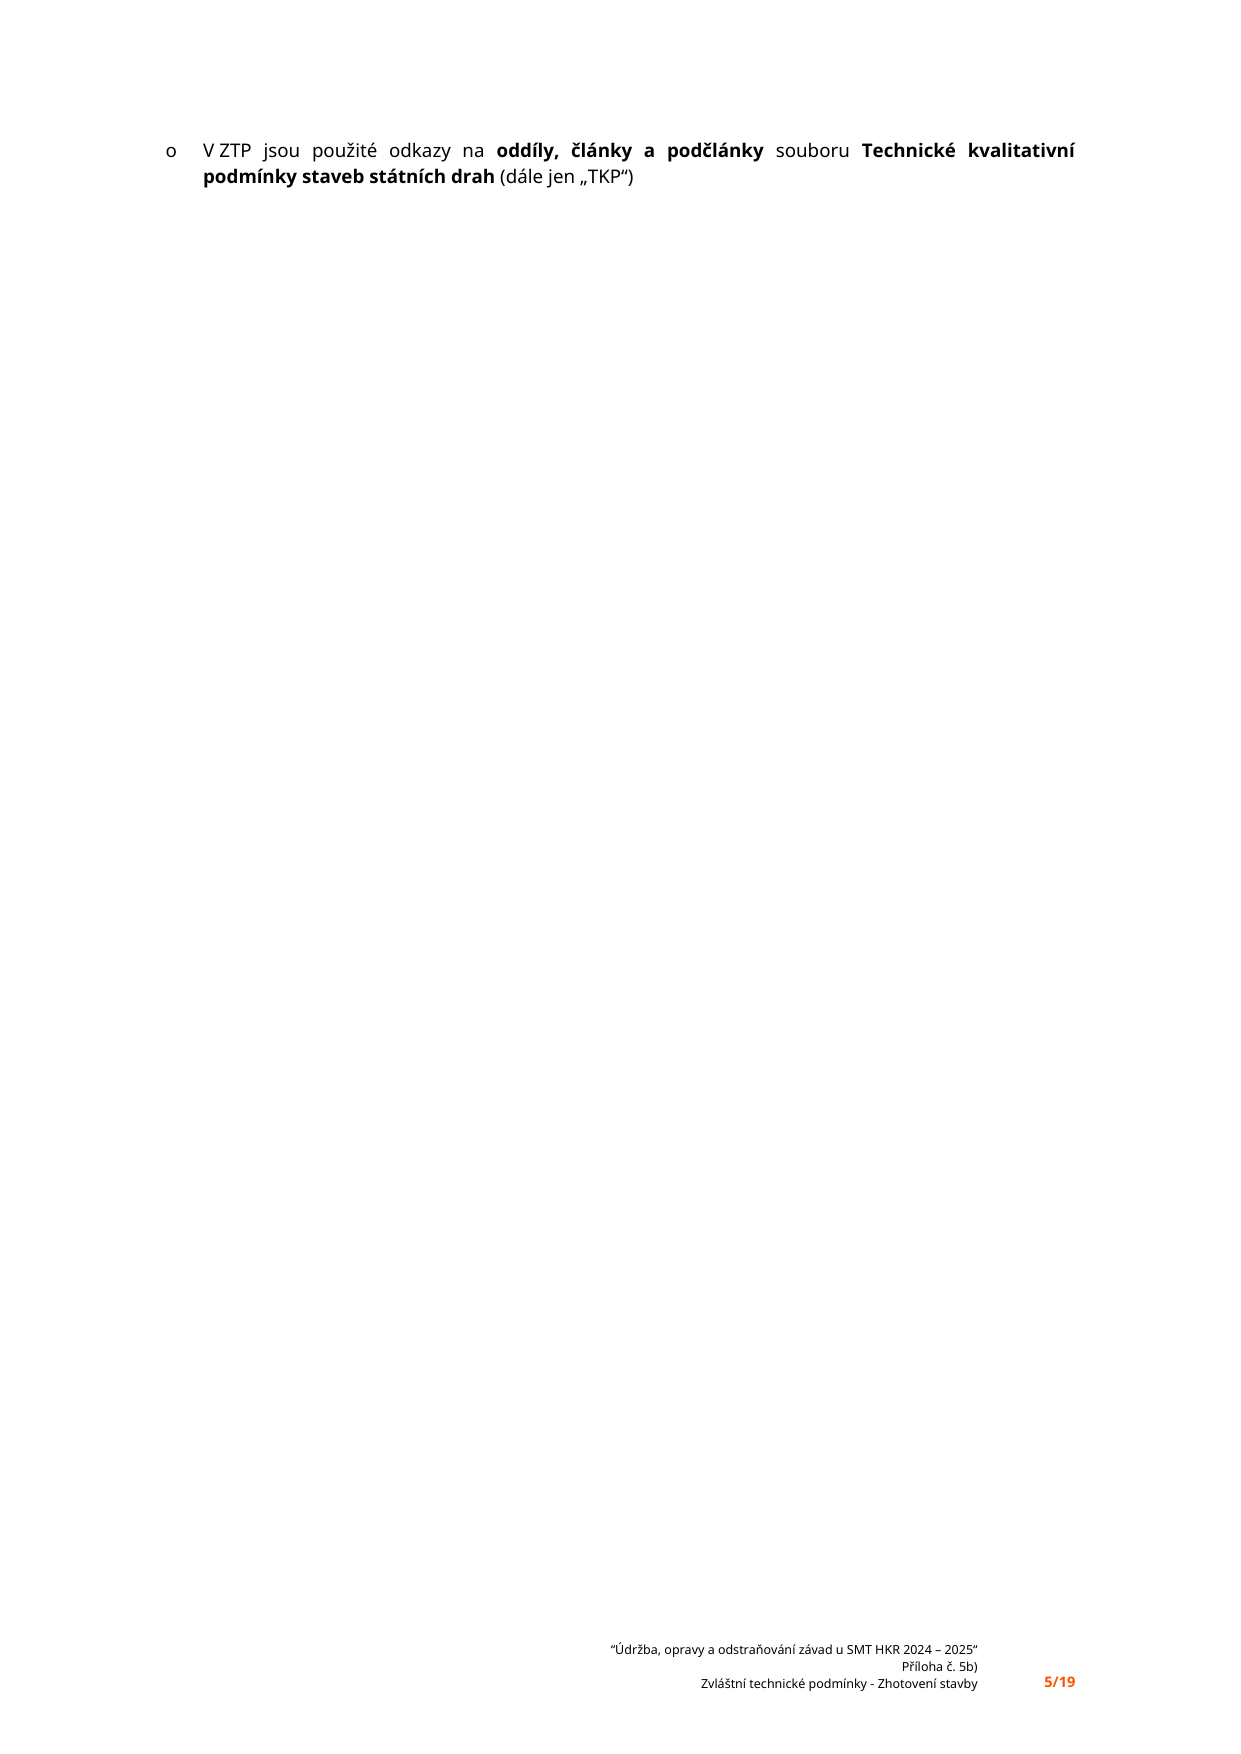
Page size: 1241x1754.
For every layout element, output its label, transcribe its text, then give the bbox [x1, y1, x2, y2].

list V ZTP jsou použité odkazy na oddíly, články a podčlánky souboru Technické kvalitativní podmínky staveb státních drah (dále jen „TKP“) [165, 138, 1075, 189]
